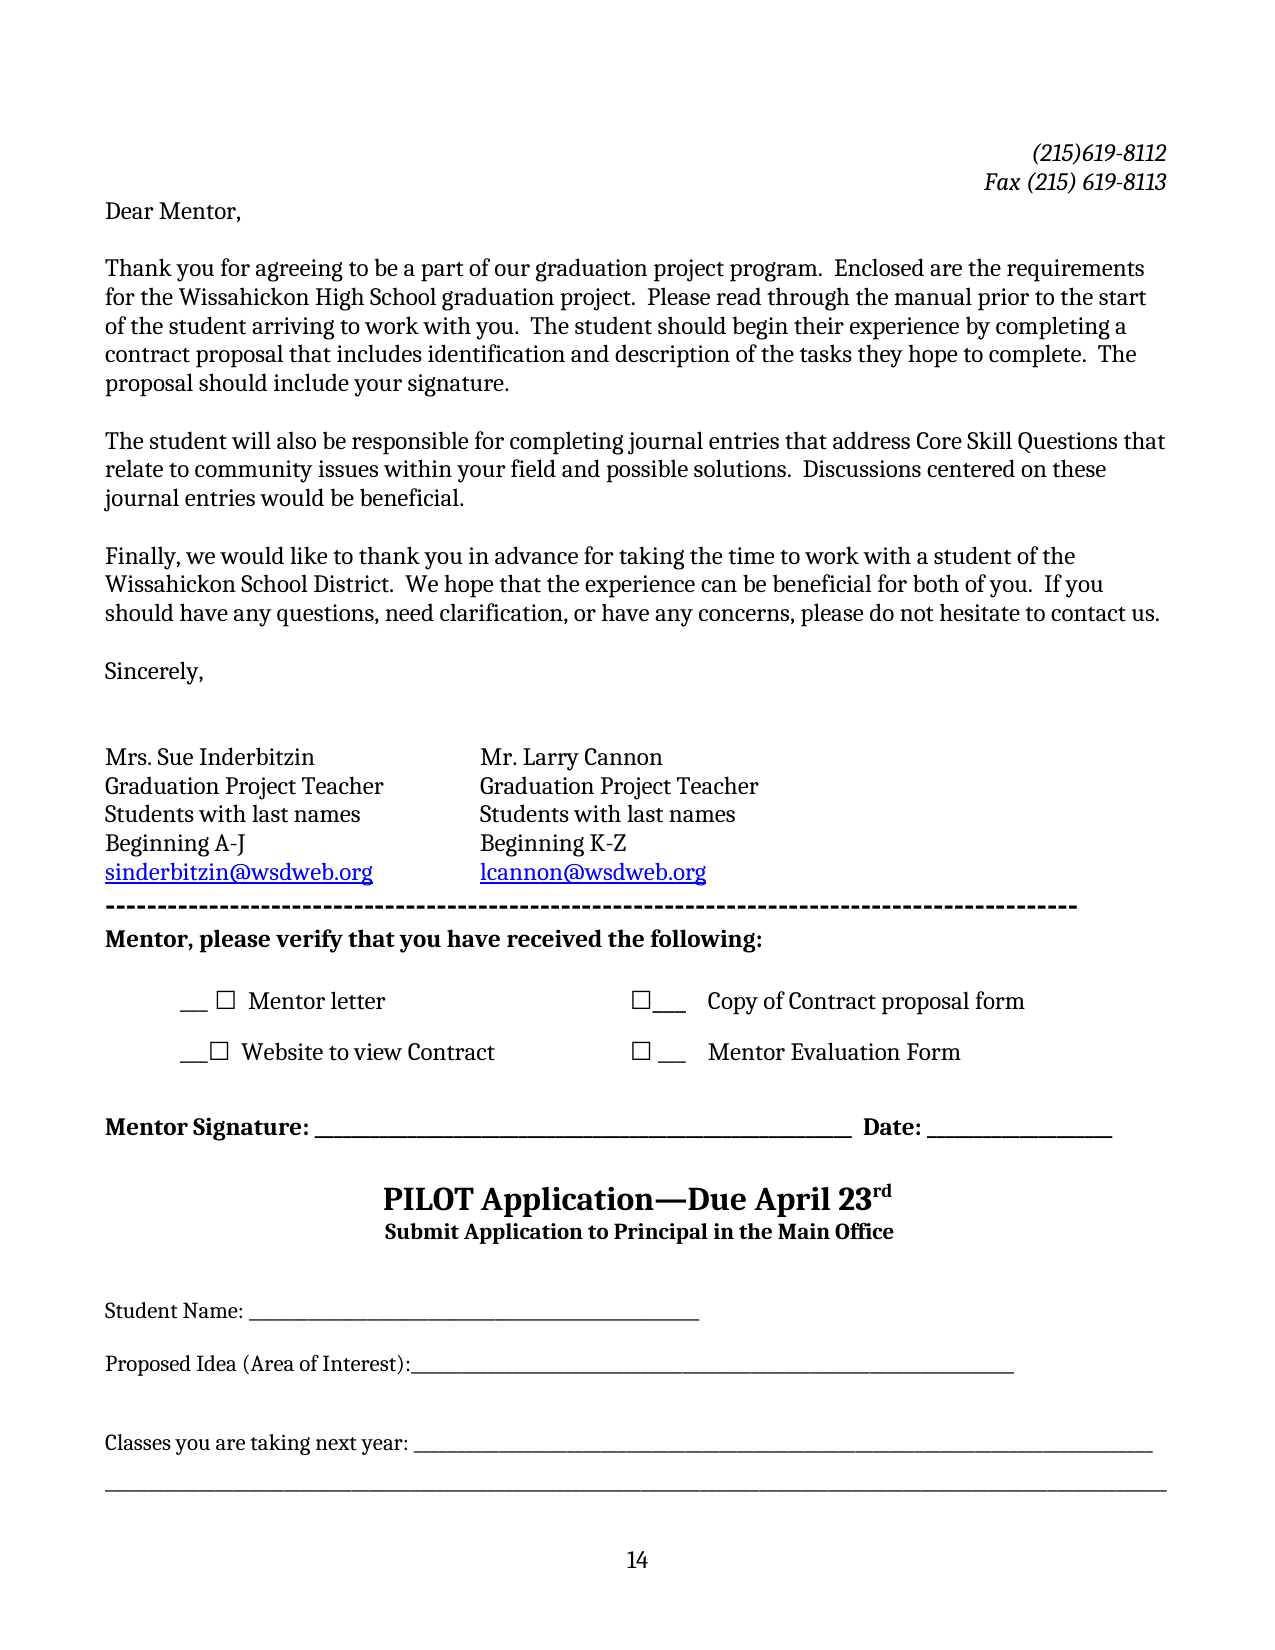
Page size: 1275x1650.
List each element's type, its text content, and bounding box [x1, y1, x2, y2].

text Students with last names Students with last names [105, 800, 1170, 829]
text sinderbitzin@wsdweb.org lcannon@wsdweb.org [105, 858, 1170, 887]
text Sincerely, [105, 657, 1170, 685]
text Mrs. Sue Inderbitzin Mr. Larry Cannon [105, 743, 1170, 772]
text Graduation Project Teacher Graduation Project Teacher [105, 772, 1170, 800]
text Proposed Idea (Area of Interest):_______________________________________________________________________ [105, 1351, 1170, 1377]
text Beginning A-J Beginning K-Z [105, 829, 1170, 858]
text The student will also be responsible for completing journal entries that address Core Skill Questions that relate to community issues within your field and possible solutions. Discussions centered on these journal entries would be beneficial. [105, 427, 1170, 513]
text ___☐ Website to view Contract ☐ ___ Mentor Evaluation Form [105, 1033, 1170, 1068]
text Submit Application to Principal in the Main Office [105, 1219, 1170, 1245]
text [105, 1469, 1170, 1495]
text Classes you are taking next year: _______________________________________________________________________________________ [105, 1429, 1170, 1456]
text PILOT Application—Due April 23rd [105, 1180, 1170, 1219]
text Mentor Signature: __________________________________________________________ Date: ____________________ [105, 1113, 1170, 1142]
text ---------------------------------------------------------------------------------------------- [105, 887, 1170, 925]
text Dear Mentor, [105, 197, 1170, 225]
text Finally, we would like to thank you in advance for taking the time to work with a student of the Wissahickon School District. We hope that the experience can be beneficial for both of you. If you should have any questions, need clarification, or have any concerns, please do not hesitate to contact us. [105, 542, 1170, 628]
text Fax (215) 619-8113 [105, 168, 1168, 197]
text ___ ☐ Mentor letter ☐___ Copy of Contract proposal form [105, 982, 1170, 1017]
text Student Name: _____________________________________________________ [105, 1298, 1170, 1324]
text Mentor, please verify that you have received the following: [105, 925, 1170, 954]
text Thank you for agreeing to be a part of our graduation project program. Enclosed are the requirements for the Wissahickon High School graduation project. Please read through the manual prior to the start of the student arriving to work with you. The student should begin their experience by completing a contract proposal that includes identification and description of the tasks they hope to complete. The proposal should include your signature. [105, 254, 1170, 398]
text (215)619-8112 [105, 139, 1168, 168]
